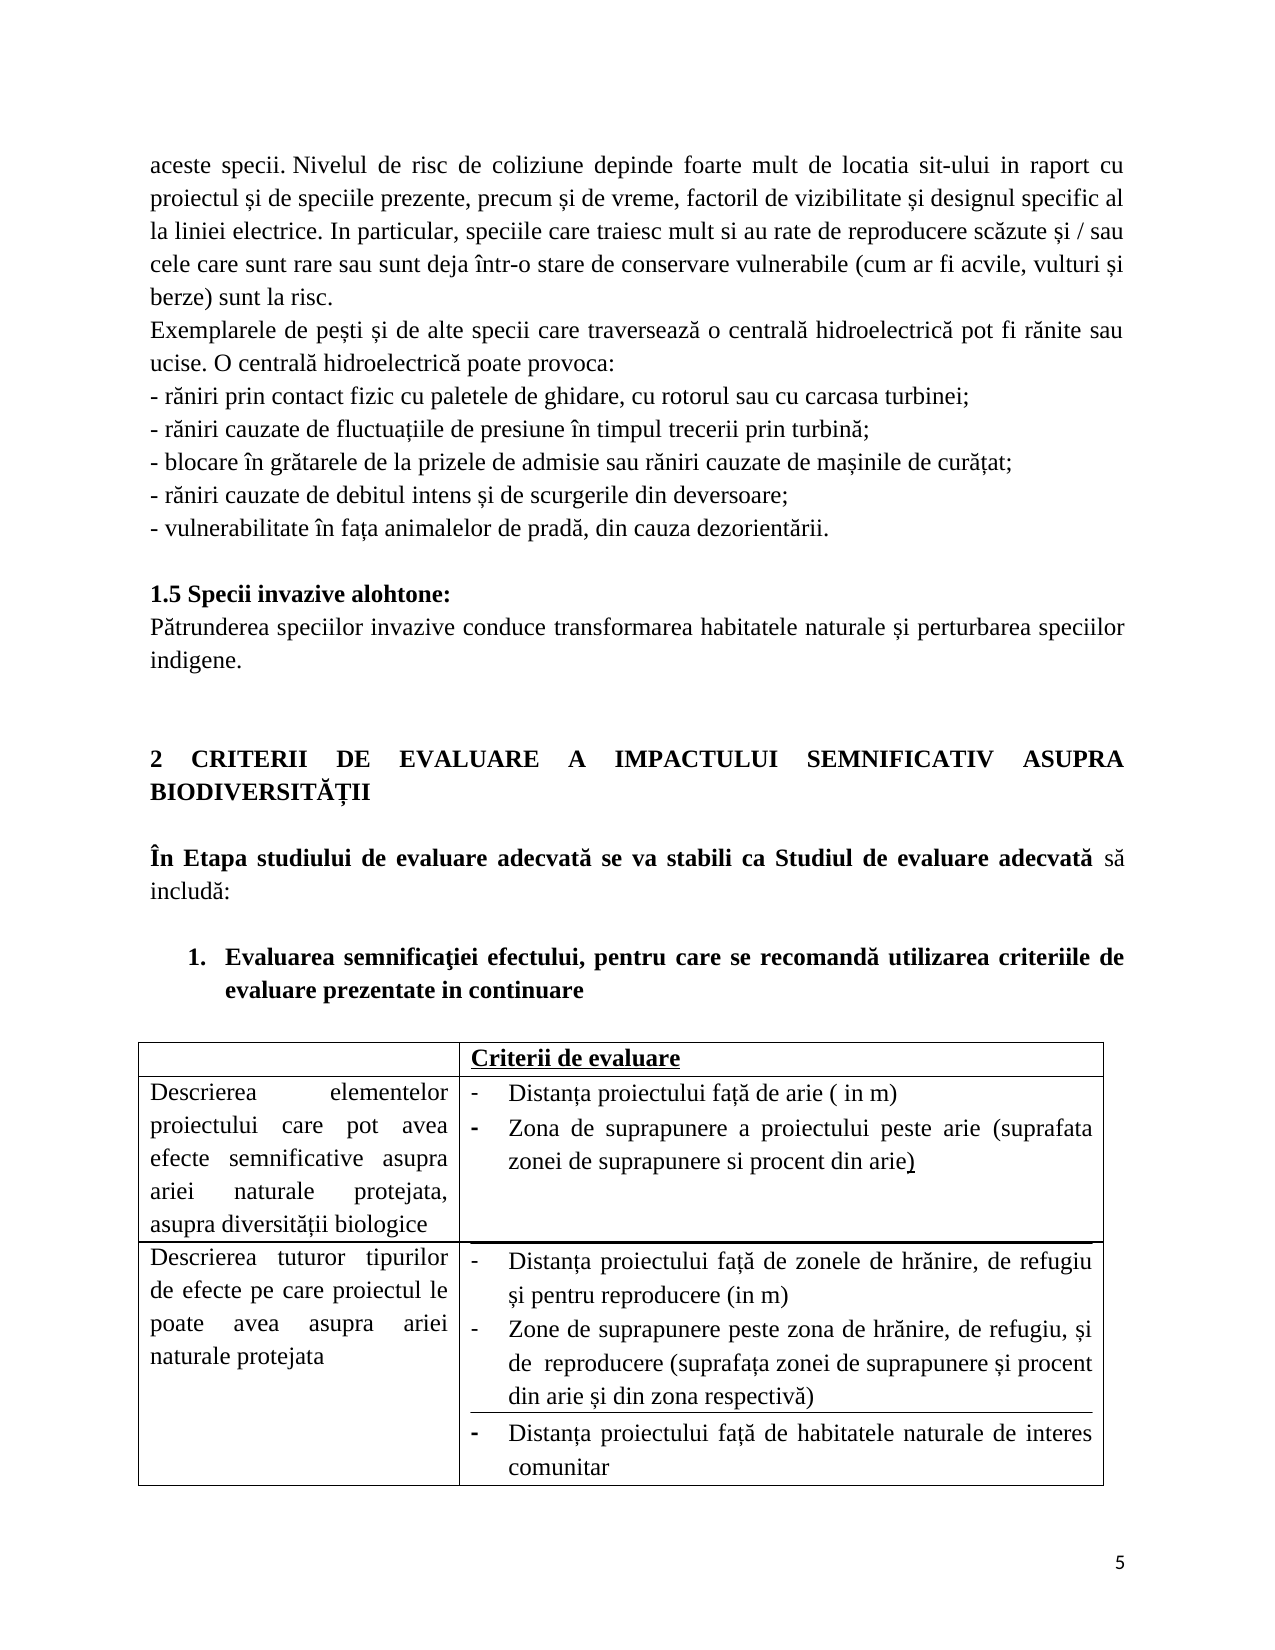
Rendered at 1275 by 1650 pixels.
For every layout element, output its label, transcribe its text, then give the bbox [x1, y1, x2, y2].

text - blocare în grătarele de la prizele de admisie sau răniri cauzate de mașinile de curățat; [150, 447, 1125, 476]
text - vulnerabilitate în fața animalelor de pradă, din cauza dezorientării. [150, 513, 1125, 542]
table_cell Distanța proiectului față de arie ( in m) Zona de suprapunere a proiectului peste arie (suprafata zonei de suprapunere si procent din arie) [460, 1077, 1103, 1241]
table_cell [139, 1243, 459, 1485]
text - răniri prin contact fizic cu paletele de ghidare, cu rotorul sau cu carcasa turbinei; [150, 381, 1125, 410]
table_header [139, 1043, 459, 1076]
list Evaluarea semnificaţiei efectului, pentru care se recomandă utilizarea criteriile de evaluare prezentate in continuare [187, 942, 1125, 1004]
text Exemplarele de pești și de alte specii care traversează o centrală hidroelectrică pot fi rănite sau ucise. O centrală hidroelectrică poate provoca: [150, 315, 1125, 377]
text În Etapa studiului de evaluare adecvată se va stabili ca Studiul de evaluare adecvată să includă: [150, 843, 1125, 905]
text Pătrunderea speciilor invazive conduce transformarea habitatele naturale și perturbarea speciilor indigene. [150, 612, 1125, 674]
text - răniri cauzate de fluctuațiile de presiune în timpul trecerii prin turbină; [150, 414, 1125, 443]
text 2 Criterii de evaluare a impactului semnificativ asupra biodiversității [150, 744, 1125, 806]
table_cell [460, 1243, 1103, 1485]
table_header Criterii de evaluare [460, 1043, 1103, 1076]
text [150, 150, 1125, 311]
text - răniri cauzate de debitul intens și de scurgerile din deversoare; [150, 480, 1125, 509]
text 1.5 Specii invazive alohtone: [150, 579, 1125, 608]
table_cell Descrierea elementelor proiectului care pot avea efecte semnificative asupra ariei naturale protejata, asupra diversității biologice [139, 1077, 459, 1241]
